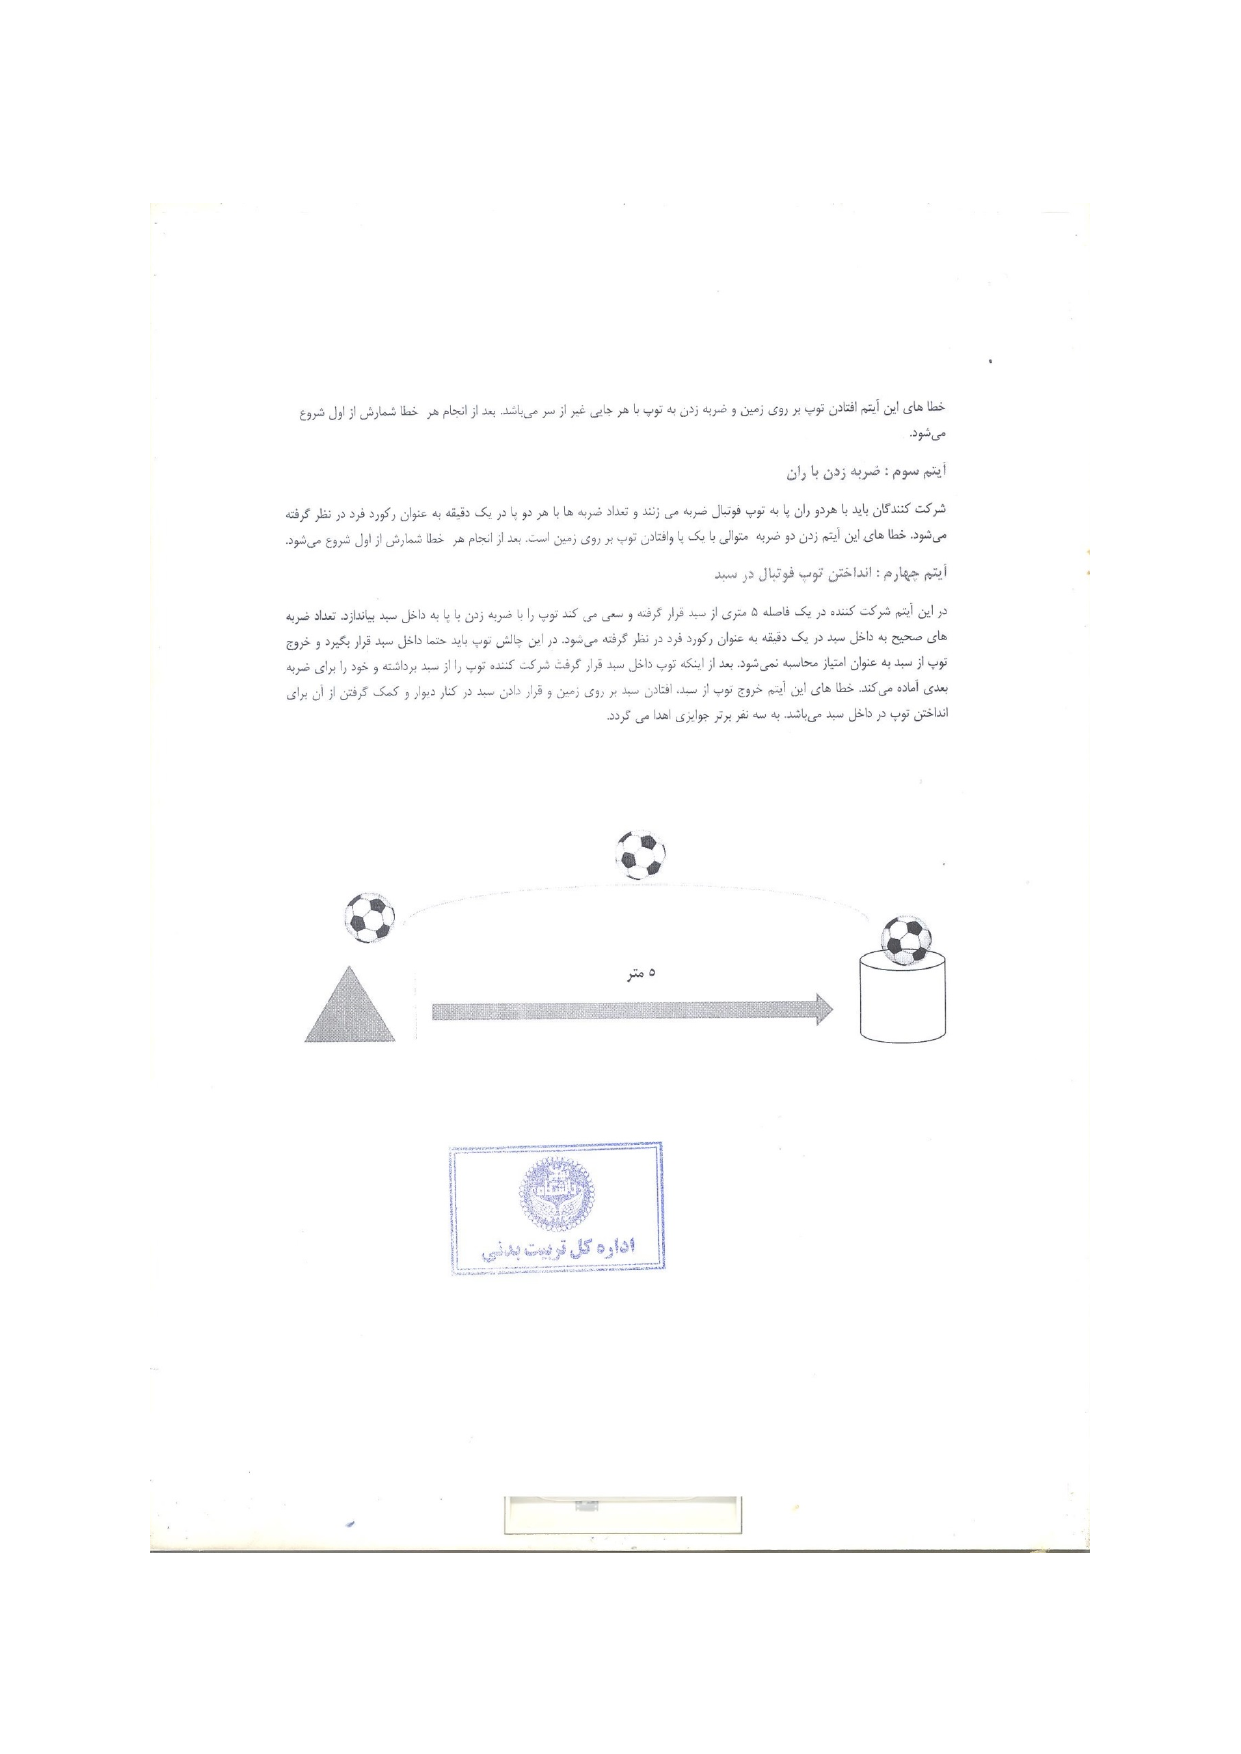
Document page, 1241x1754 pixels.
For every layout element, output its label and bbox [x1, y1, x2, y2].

picture [150, 203, 1090, 1553]
